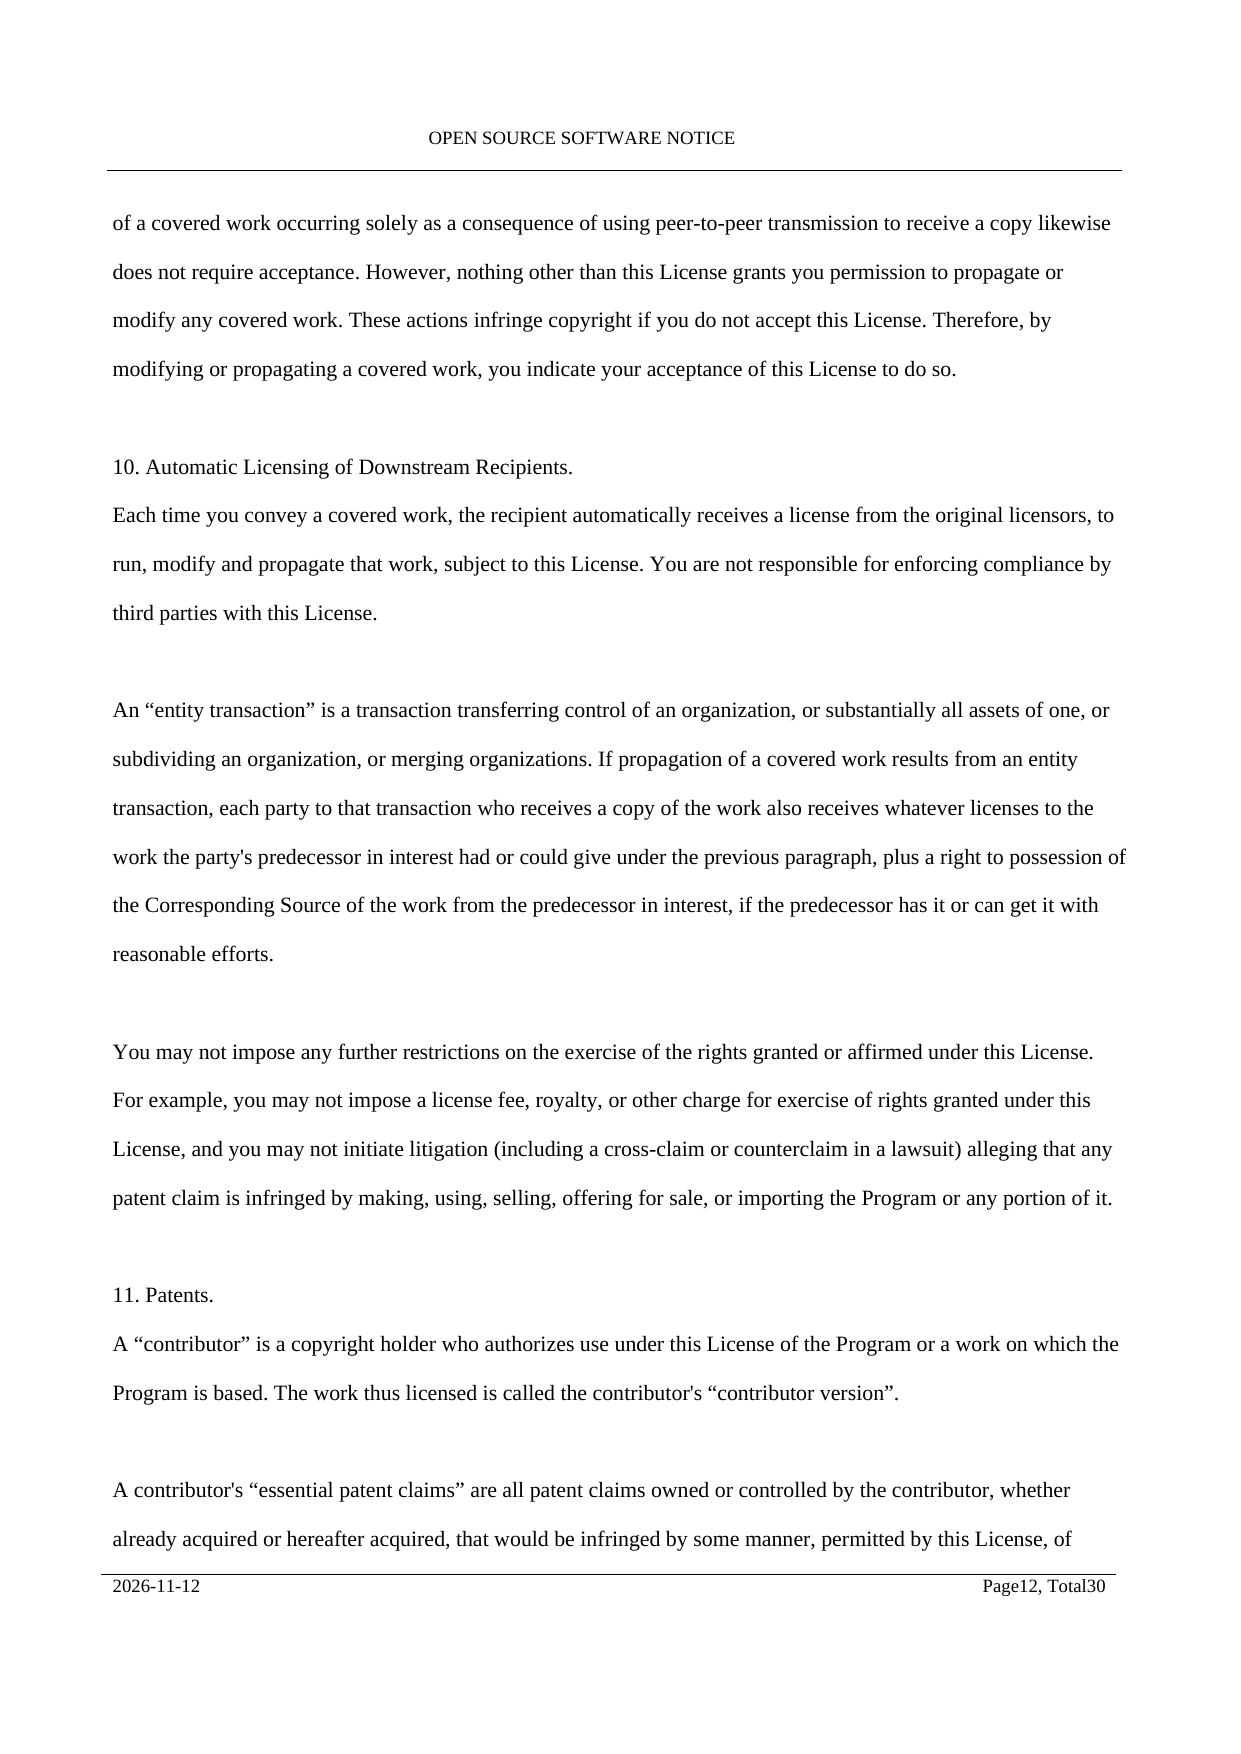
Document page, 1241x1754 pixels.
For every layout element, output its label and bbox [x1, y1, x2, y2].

text [112, 206, 1128, 1555]
